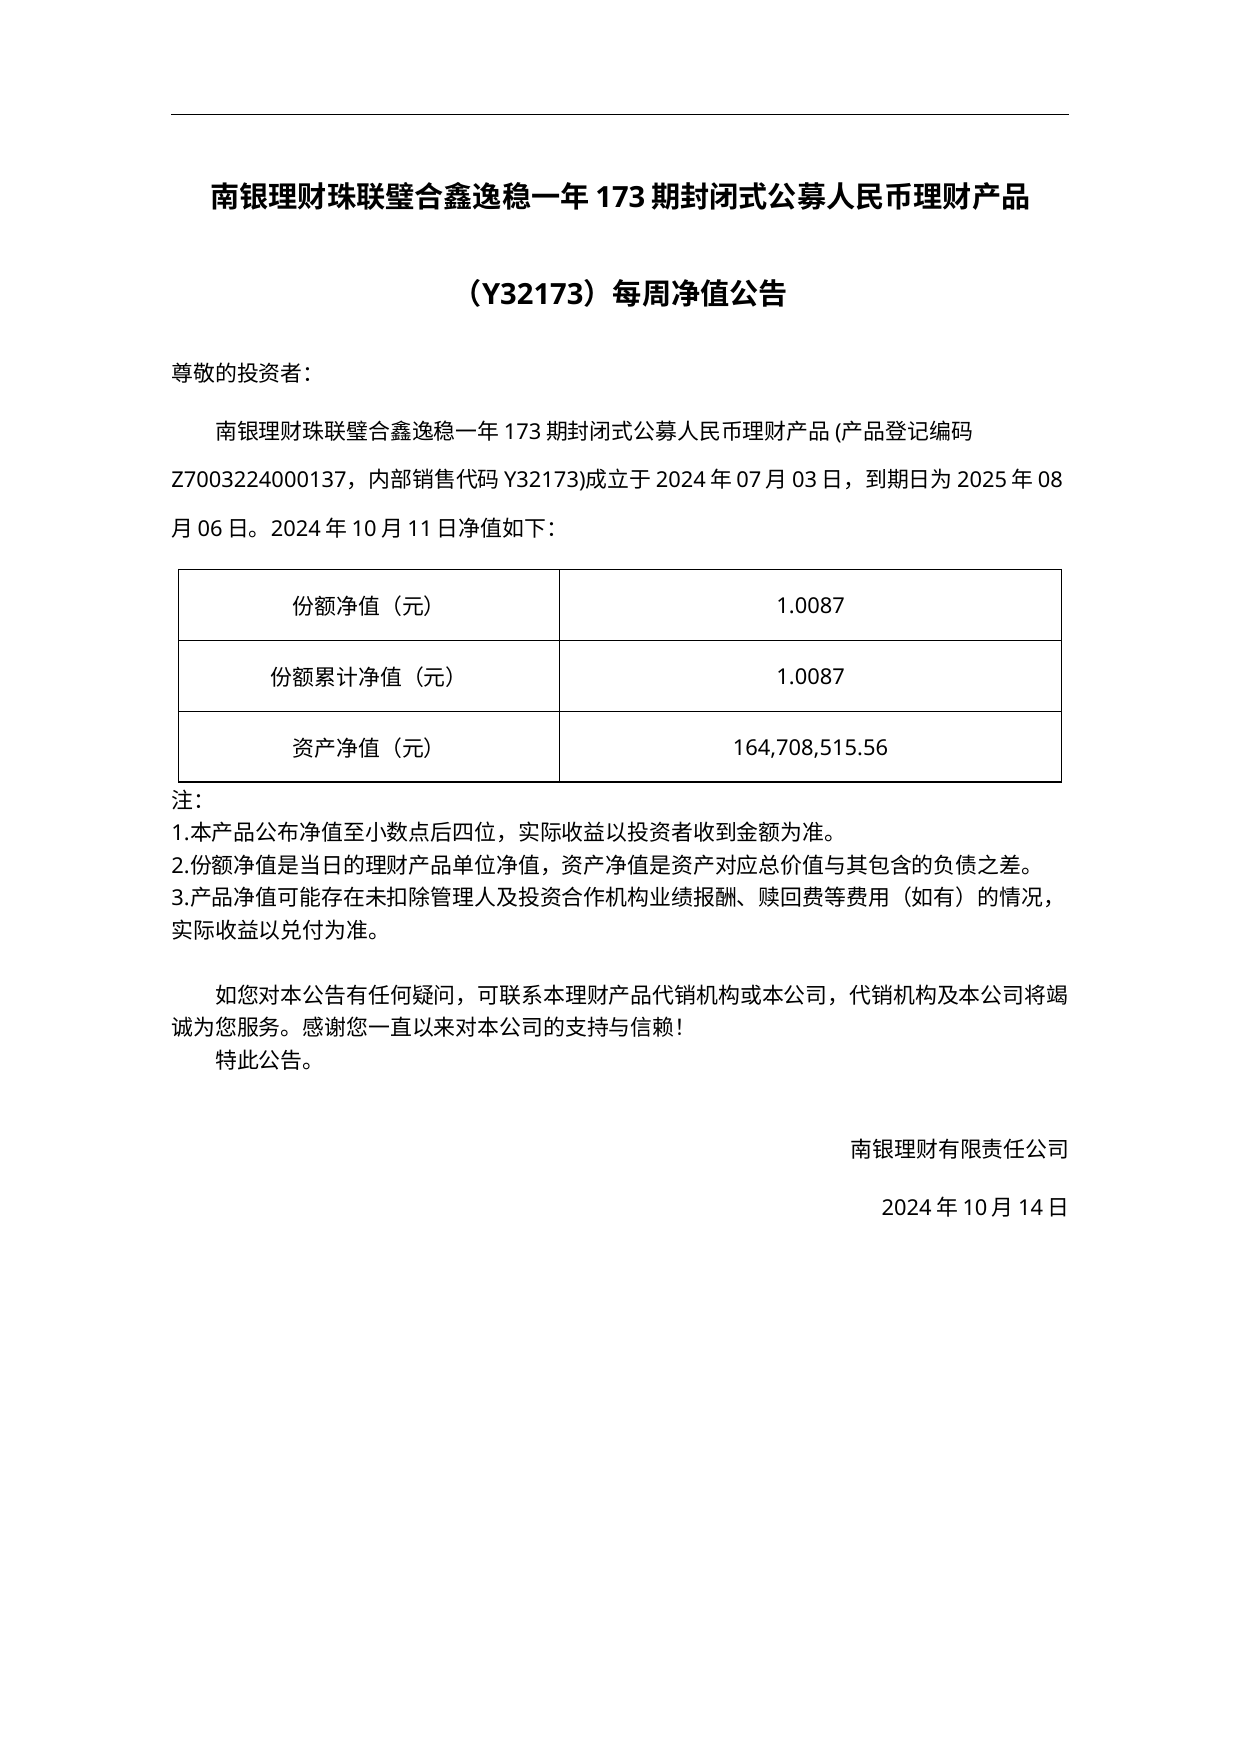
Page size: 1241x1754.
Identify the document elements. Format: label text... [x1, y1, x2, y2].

table_cell 资产净值（元） [179, 712, 559, 781]
text 南银理财珠联璧合鑫逸稳一年173期封闭式公募人民币理财产品 (产品登记编码Z7003224000137，内部销售代码Y32173)成立于2024年07月03日，到期日为2025年08月06日。2024年10月11日净值如下： [171, 413, 1069, 543]
text 注： [171, 782, 1069, 815]
text 特此公告。 [171, 1042, 1069, 1075]
table_cell 份额累计净值（元） [179, 641, 559, 711]
text 1.本产品公布净值至小数点后四位，实际收益以投资者收到金额为准。 [171, 815, 1069, 847]
text 2024年10月14日 [171, 1190, 1069, 1222]
table_cell 164,708,515.56 [560, 712, 1061, 781]
table_cell 1.0087 [560, 641, 1061, 711]
text 2.份额净值是当日的理财产品单位净值，资产净值是资产对应总价值与其包含的负债之差。 [171, 847, 1069, 880]
table_header 份额净值（元） [179, 570, 559, 640]
text 尊敬的投资者： [171, 355, 1069, 388]
text 南银理财珠联璧合鑫逸稳一年173期封闭式公募人民币理财产品（Y32173）每周净值公告 [171, 162, 1069, 324]
table_header 1.0087 [560, 570, 1061, 640]
text 南银理财有限责任公司 [171, 1132, 1069, 1164]
text 3.产品净值可能存在未扣除管理人及投资合作机构业绩报酬、赎回费等费用（如有）的情况，实际收益以兑付为准。 [171, 880, 1069, 945]
text 如您对本公告有任何疑问，可联系本理财产品代销机构或本公司，代销机构及本公司将竭诚为您服务。感谢您一直以来对本公司的支持与信赖！ [171, 977, 1069, 1042]
